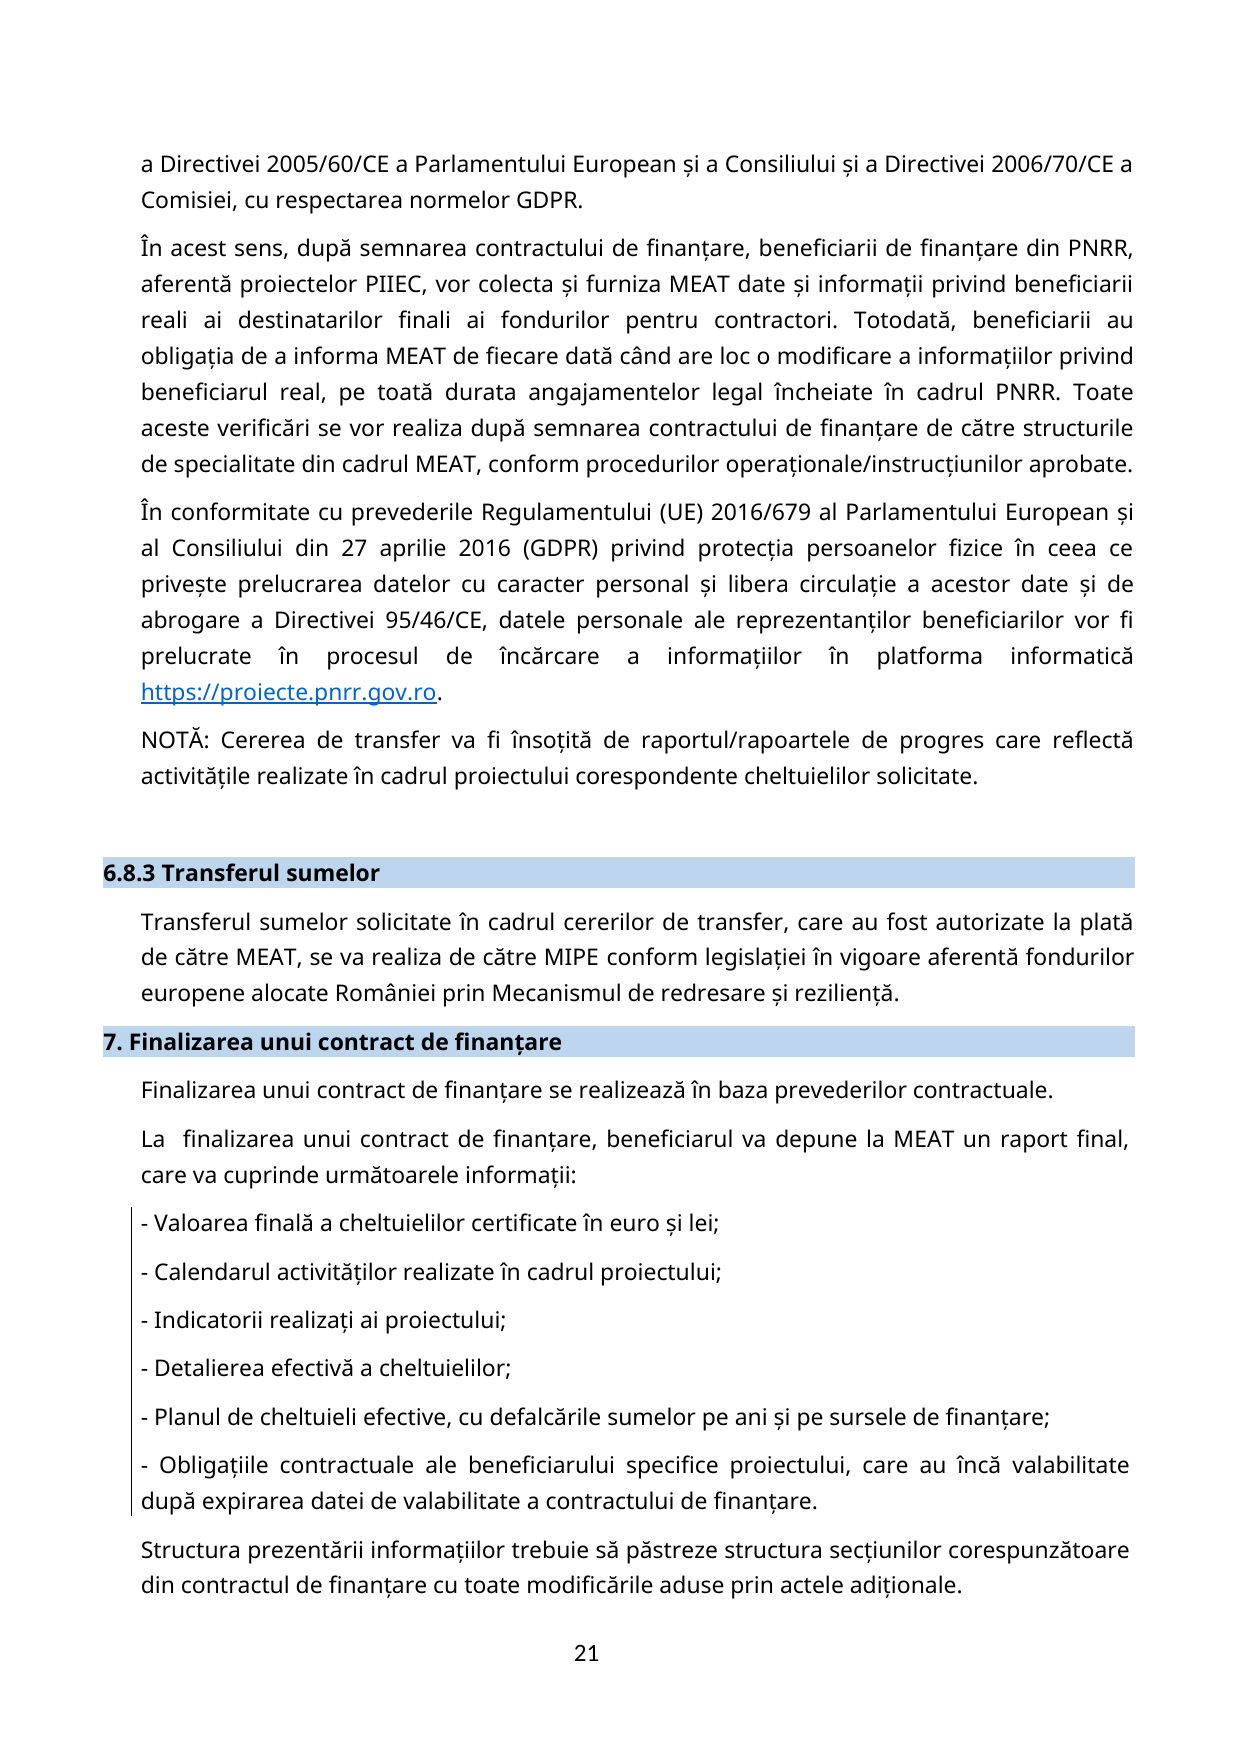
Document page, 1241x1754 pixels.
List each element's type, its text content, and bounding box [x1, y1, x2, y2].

text În acest sens, după semnarea contractului de finanțare, beneficiarii de finanțare din PNRR, aferentă proiectelor PIIEC, vor colecta și furniza MEAT date și informații privind beneficiarii reali ai destinatarilor finali ai fondurilor pentru contractori. Totodată, beneficiarii au obligația de a informa MEAT de fiecare dată când are loc o modificare a informațiilor privind beneficiarul real, pe toată durata angajamentelor legal încheiate în cadrul PNRR. Toate aceste verificări se vor realiza după semnarea contractului de finanțare de către structurile de specialitate din cadrul MEAT, conform procedurilor operaționale/instrucțiunilor aprobate. [141, 232, 1135, 479]
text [141, 148, 1135, 215]
text - Valoarea finală a cheltuielilor certificate în euro și lei; [132, 1207, 1131, 1238]
text La finalizarea unui contract de finanțare, beneficiarul va depune la MEAT un raport final, care va cuprinde următoarele informații: [141, 1123, 1131, 1190]
text În conformitate cu prevederile Regulamentului (UE) 2016/679 al Parlamentului European și al Consiliului din 27 aprilie 2016 (GDPR) privind protecția persoanelor fizice în ceea ce privește prelucrarea datelor cu caracter personal și libera circulație a acestor date și de abrogare a Directivei 95/46/CE, datele personale ale reprezentanților beneficiarilor vor fi prelucrate în procesul de încărcare a informațiilor în platforma informatică https://proiecte.pnrr.gov.ro. [141, 496, 1135, 707]
subtitle 7. Finalizarea unui contract de finanțare [103, 1026, 1135, 1057]
text - Calendarul activităților realizate în cadrul proiectului; [132, 1255, 1131, 1287]
text - Detalierea efectivă a cheltuielilor; [132, 1352, 1131, 1383]
text Transferul sumelor solicitate în cadrul cererilor de transfer, care au fost autorizate la plată de către MEAT, se va realiza de către MIPE conform legislației în vigoare aferentă fondurilor europene alocate României prin Mecanismul de redresare și reziliență. [141, 905, 1135, 1008]
text - Planul de cheltuieli efective, cu defalcările sumelor pe ani și pe sursele de finanțare; [132, 1401, 1131, 1432]
text Structura prezentării informațiilor trebuie să păstreze structura secțiunilor corespunzătoare din contractul de finanțare cu toate modificările aduse prin actele adiționale. [141, 1533, 1131, 1601]
text - Indicatorii realizați ai proiectului; [132, 1304, 1131, 1335]
text NOTĂ: Cererea de transfer va fi însoțită de raportul/rapoartele de progres care reflectă activitățile realizate în cadrul proiectului corespondente cheltuielilor solicitate. [141, 724, 1135, 791]
text Finalizarea unui contract de finanțare se realizează în baza prevederilor contractuale. [141, 1074, 1131, 1105]
text 6.8.3 Transferul sumelor [103, 857, 1135, 888]
text - Obligațiile contractuale ale beneficiarului specifice proiectului, care au încă valabilitate după expirarea datei de valabilitate a contractului de finanțare. [132, 1449, 1131, 1516]
